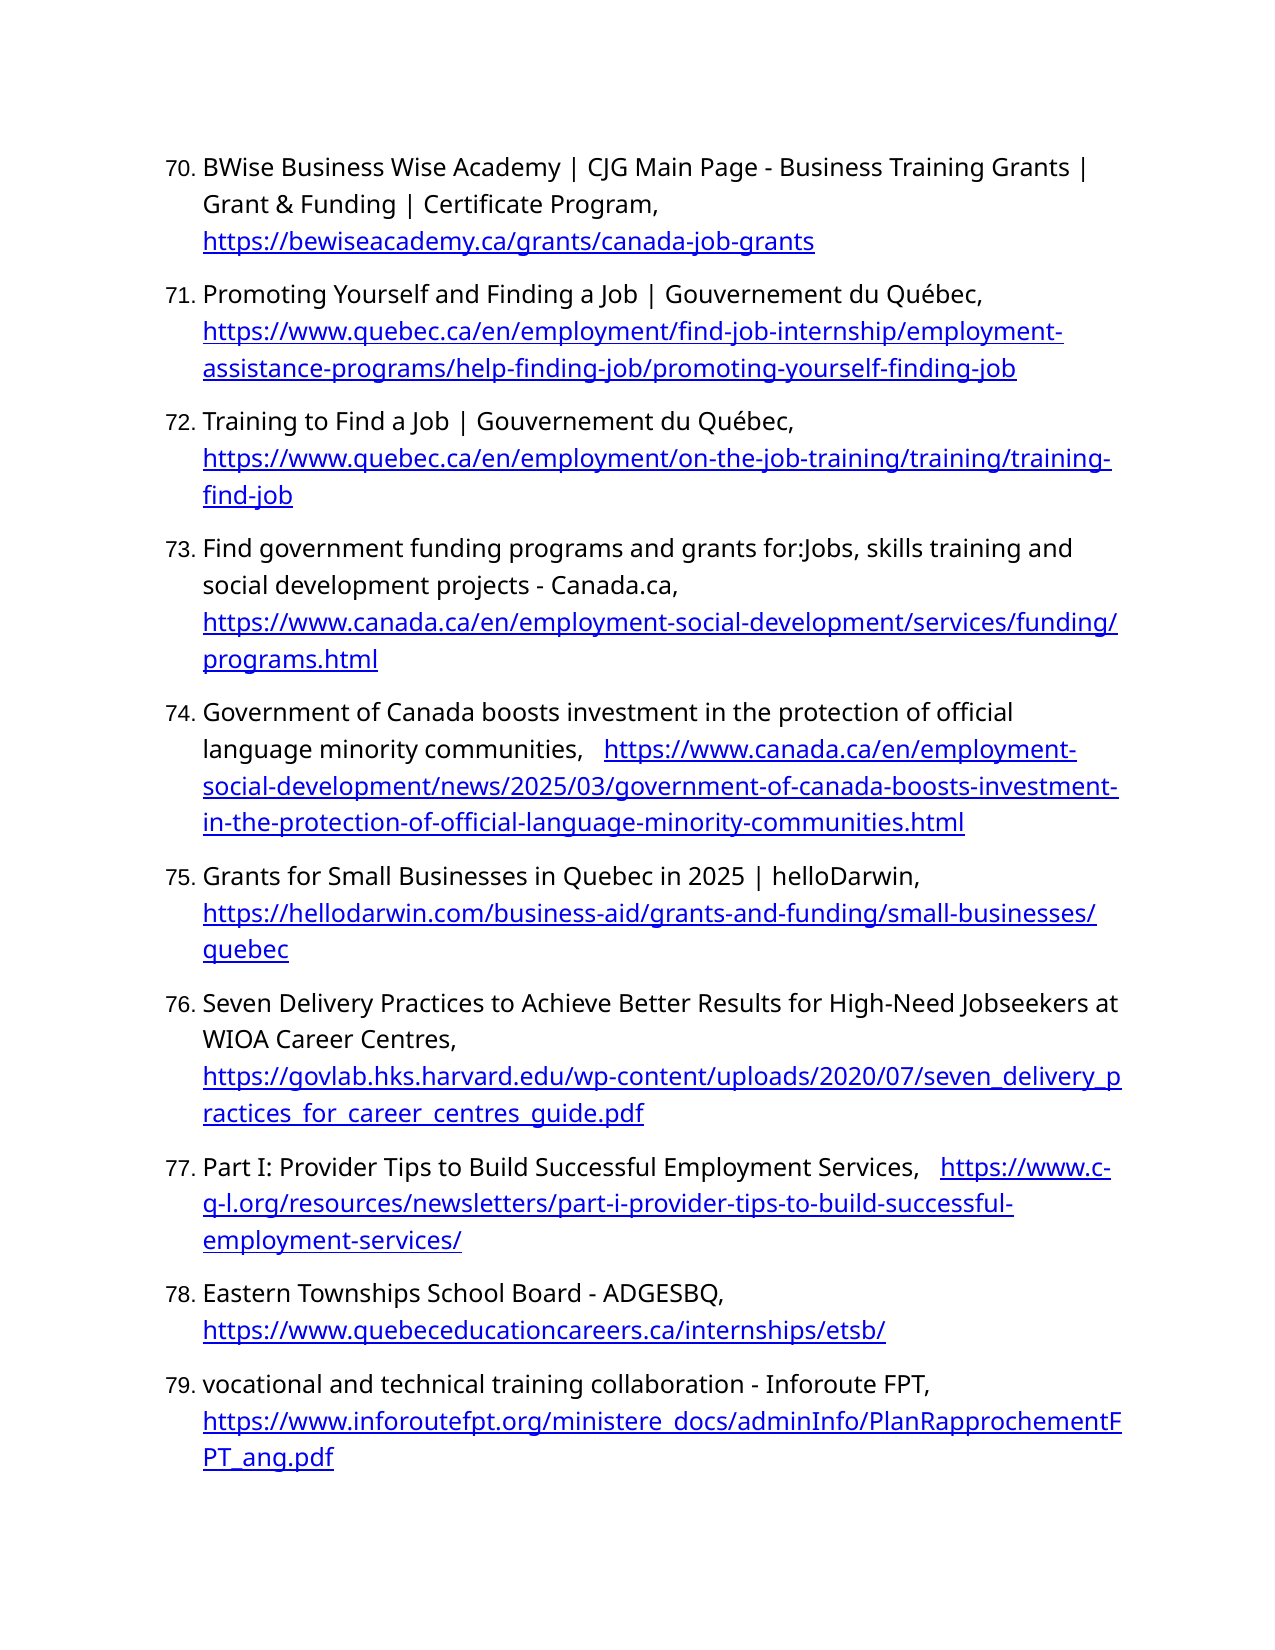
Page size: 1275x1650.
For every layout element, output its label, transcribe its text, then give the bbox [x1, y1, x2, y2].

list Find government funding programs and grants for:Jobs, skills training and social development projects - Canada.ca, https://www.canada.ca/en/employment-social-development/services/funding/programs.html [165, 531, 1125, 675]
list Grants for Small Businesses in Quebec in 2025 | helloDarwin, https://hellodarwin.com/business-aid/grants-and-funding/small-businesses/quebec [165, 858, 1125, 966]
list vocational and technical training collaboration - Inforoute FPT, https://www.inforoutefpt.org/ministere_docs/adminInfo/PlanRapprochementFPT_ang.pdf [165, 1366, 1125, 1474]
list Promoting Yourself and Finding a Job | Gouvernement du Québec, https://www.quebec.ca/en/employment/find-job-internship/employment-assistance-programs/help-finding-job/promoting-yourself-finding-job [165, 277, 1125, 384]
list Government of Canada boosts investment in the protection of official language minority communities, https://www.canada.ca/en/employment-social-development/news/2025/03/government-of-canada-boosts-investment-in-the-protection-of-official-language-minority-communities.html [165, 695, 1125, 839]
list Part I: Provider Tips to Build Successful Employment Services, https://www.c-q-l.org/resources/newsletters/part-i-provider-tips-to-build-successful-employment-services/ [165, 1149, 1125, 1257]
list BWise Business Wise Academy | CJG Main Page - Business Training Grants | Grant & Funding | Certificate Program, https://bewiseacademy.ca/grants/canada-job-grants [165, 150, 1125, 258]
list Eastern Townships School Board - ADGESBQ, https://www.quebeceducationcareers.ca/internships/etsb/ [165, 1276, 1125, 1347]
list Training to Find a Job | Gouvernement du Québec, https://www.quebec.ca/en/employment/on-the-job-training/training/training-find-job [165, 404, 1125, 512]
list Seven Delivery Practices to Achieve Better Results for High-Need Jobseekers at WIOA Career Centres, https://govlab.hks.harvard.edu/wp-content/uploads/2020/07/seven_delivery_practices_for_career_centres_guide.pdf [165, 985, 1125, 1130]
